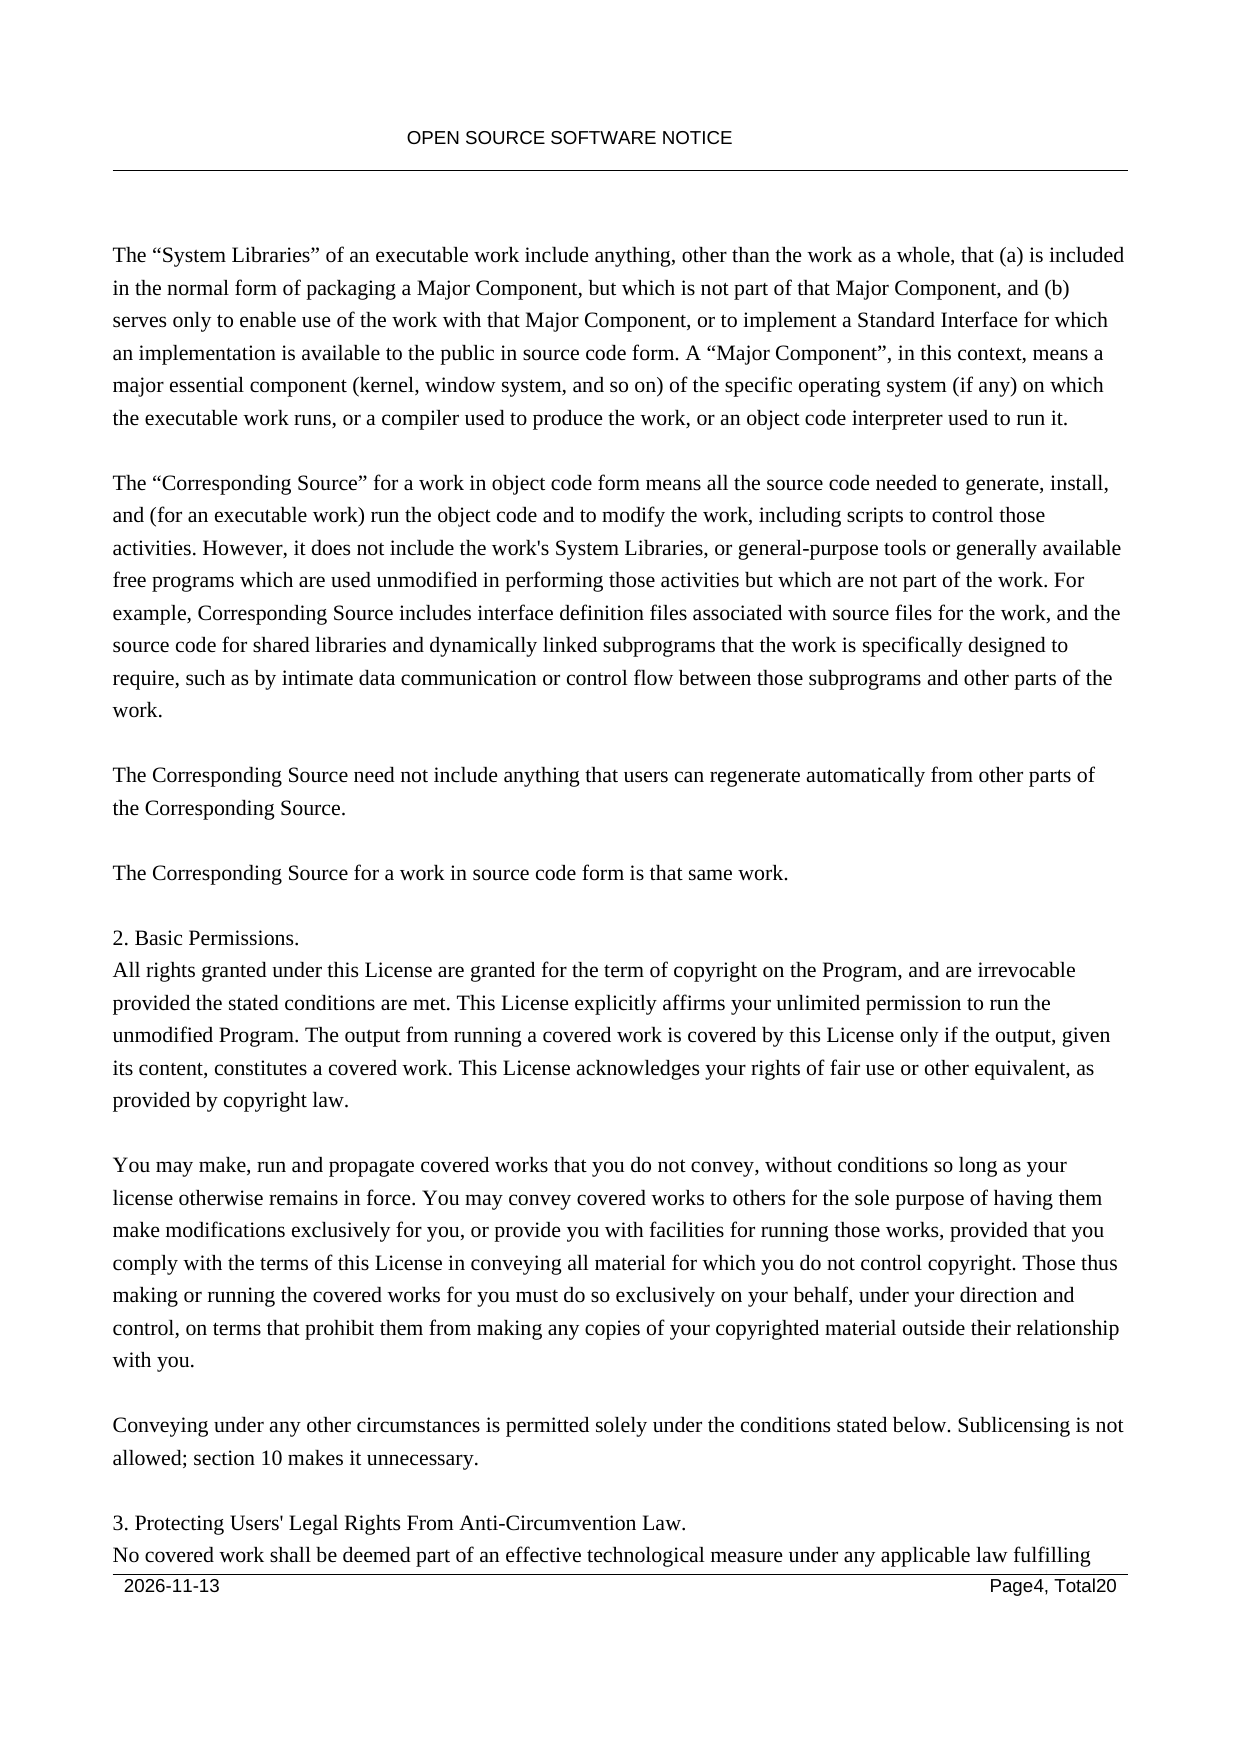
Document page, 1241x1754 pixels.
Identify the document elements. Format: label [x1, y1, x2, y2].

text [112, 206, 1128, 1571]
